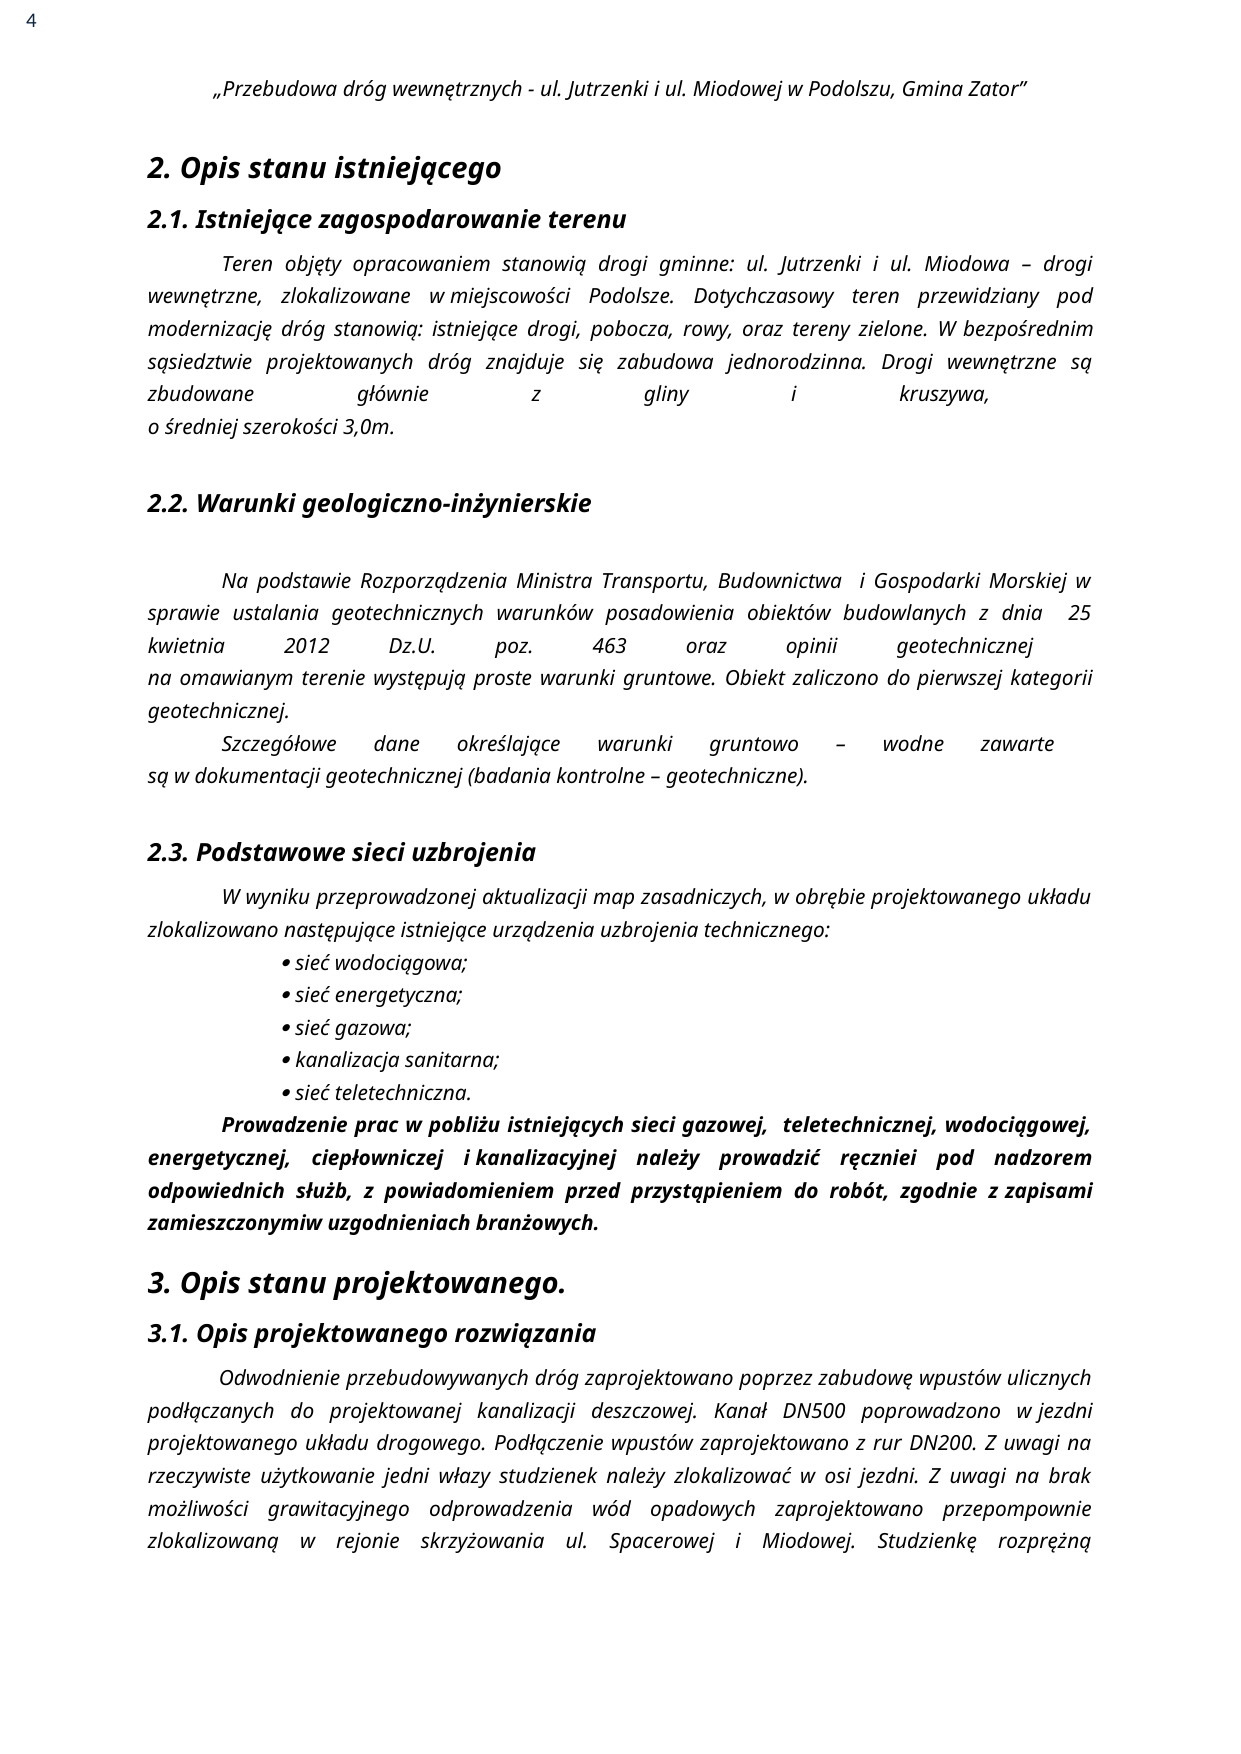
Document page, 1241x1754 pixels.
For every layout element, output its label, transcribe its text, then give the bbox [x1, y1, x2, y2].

subtitle Podstawowe sieci uzbrojenia [148, 835, 1093, 869]
list kanalizacja sanitarna; [281, 1045, 1093, 1074]
subtitle Warunki geologiczno-inżynierskie [148, 486, 1093, 520]
text Prowadzenie prac w pobliżu istniejących sieci gazowej, teletechnicznej, wodociągowej, energetycznej, ciepłowniczej i kanalizacyjnej należy prowadzić ręczniei pod nadzorem odpowiednich służb, z powiadomieniem przed przystąpieniem do robót, zgodnie z zapisami zamieszczonymiw uzgodnieniach branżowych. [148, 1111, 1093, 1237]
text Na podstawie Rozporządzenia Ministra Transportu, Budownictwa i Gospodarki Morskiej w sprawie ustalania geotechnicznych warunków posadowienia obiektów budowlanych z dnia 25 kwietnia 2012 Dz.U. poz. 463 oraz opinii geotechnicznej na omawianym terenie występują proste warunki gruntowe. Obiekt zaliczono do pierwszej kategorii geotechnicznej. [148, 566, 1093, 724]
text W wyniku przeprowadzonej aktualizacji map zasadniczych, w obrębie projektowanego układu zlokalizowano następujące istniejące urządzenia uzbrojenia technicznego: [148, 882, 1093, 943]
list sieć gazowa; [281, 1013, 1093, 1041]
subtitle Opis projektowanego rozwiązania [148, 1316, 1093, 1350]
list sieć wodociągowa; [281, 948, 1093, 976]
text Teren objęty opracowaniem stanowią drogi gminne: ul. Jutrzenki i ul. Miodowa – drogi wewnętrzne, zlokalizowane w miejscowości Podolsze. Dotychczasowy teren przewidziany pod modernizację dróg stanowią: istniejące drogi, pobocza, rowy, oraz tereny zielone. W bezpośrednim sąsiedztwie projektowanych dróg znajduje się zabudowa jednorodzinna. Drogi wewnętrzne są zbudowane głównie z gliny i kruszywa, o średniej szerokości 3,0m. [148, 249, 1094, 441]
text Szczegółowe dane określające warunki gruntowo – wodne zawarte są w dokumentacji geotechnicznej (badania kontrolne – geotechniczne). [148, 729, 1093, 790]
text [148, 1363, 1093, 1555]
subtitle Istniejące zagospodarowanie terenu [148, 202, 1093, 236]
subtitle Opis stanu istniejącego [148, 148, 1093, 187]
subtitle Opis stanu projektowanego. [148, 1262, 1093, 1302]
list sieć energetyczna; [281, 980, 1093, 1009]
list sieć teletechniczna. [281, 1078, 1093, 1106]
